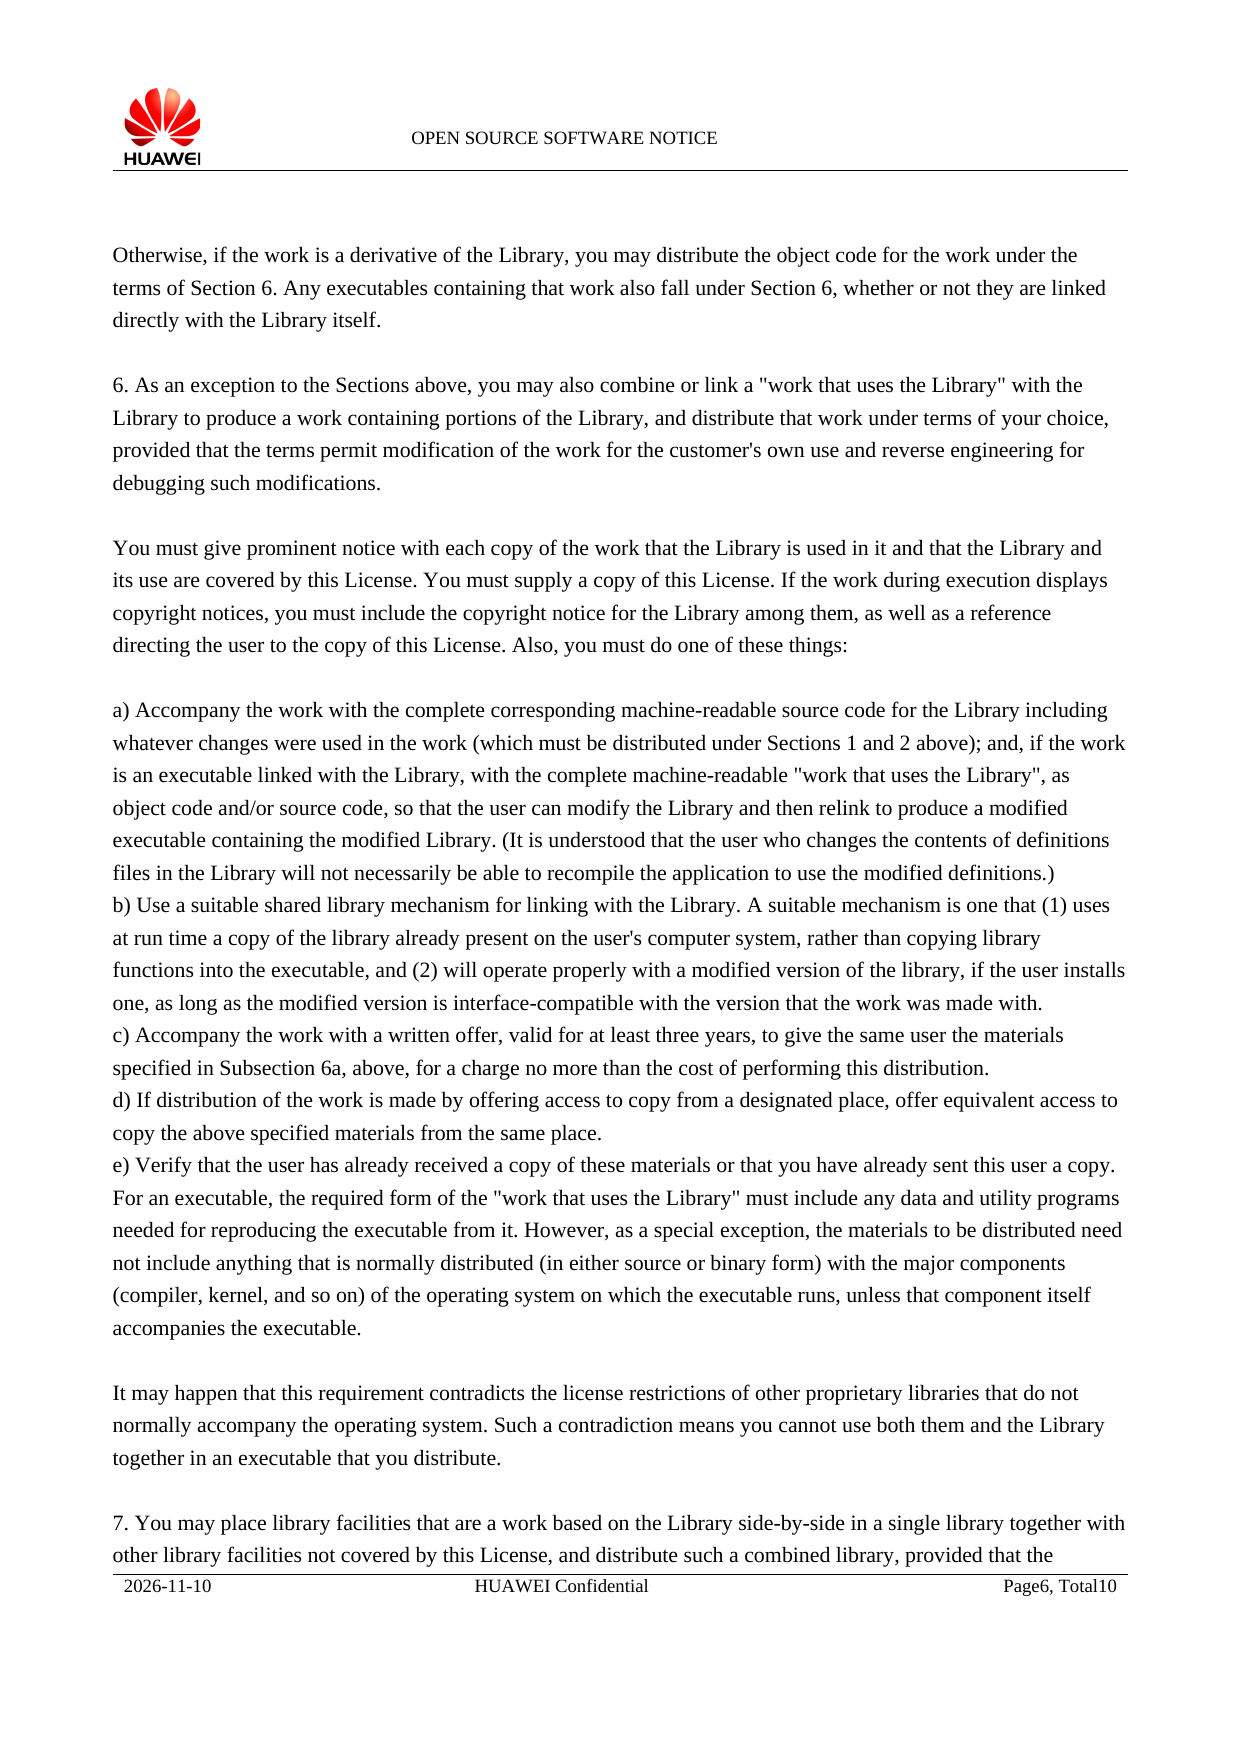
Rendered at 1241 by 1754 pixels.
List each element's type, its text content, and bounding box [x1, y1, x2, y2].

picture [124, 88, 201, 165]
